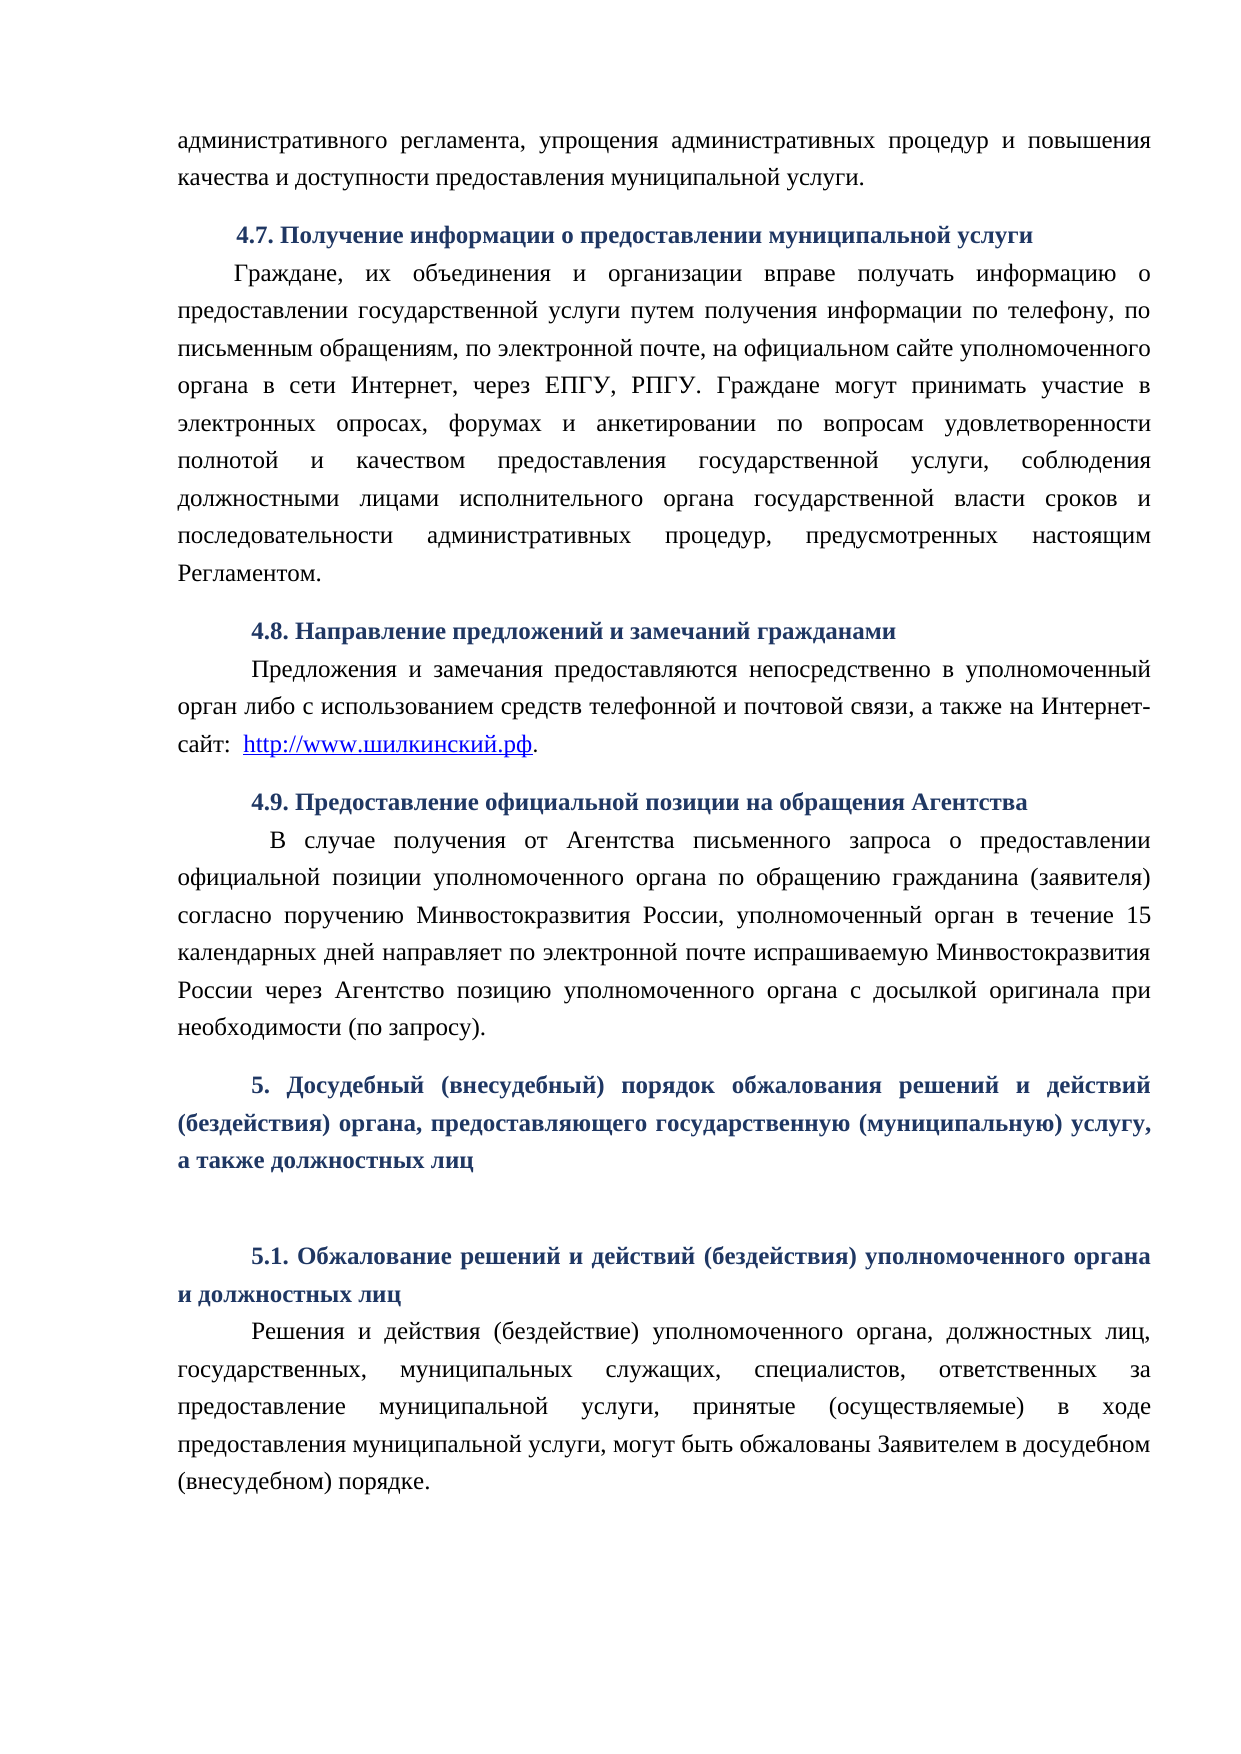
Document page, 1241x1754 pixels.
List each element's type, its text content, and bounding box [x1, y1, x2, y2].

text Предложения и замечания предоставляются непосредственно в уполномоченный орган либо с использованием средств телефонной и почтовой связи, а также на Интернет- сайт: http://www.шилкинский.рф. [177, 647, 1152, 760]
text В случае получения от Агентства письменного запроса о предоставлении официальной позиции уполномоченного органа по обращению гражданина (заявителя) согласно поручению Минвостокразвития России, уполномоченный орган в течение 15 календарных дней направляет по электронной почте испрашиваемую Минвостокразвития России через Агентство позицию уполномоченного органа с досылкой оригинала при необходимости (по запросу). [177, 818, 1152, 1043]
subtitle 4.9. Предоставление официальной позиции на обращения Агентства [177, 781, 1152, 818]
text Решения и действия (бездействие) уполномоченного органа, должностных лиц, государственных, муниципальных служащих, специалистов, ответственных за предоставление муниципальной услуги, принятые (осуществляемые) в ходе предоставления муниципальной услуги, могут быть обжалованы Заявителем в досудебном (внесудебном) порядке. [177, 1310, 1152, 1497]
subtitle 5. Досудебный (внесудебный) порядок обжалования решений и действий (бездействия) органа, предоставляющего государственную (муниципальную) услугу, а также должностных лиц [177, 1064, 1152, 1176]
text Граждане, их объединения и организации вправе получать информацию о предоставлении государственной услуги путем получения информации по телефону, по письменным обращениям, по электронной почте, на официальном сайте уполномоченного органа в сети Интернет, через ЕПГУ, РПГУ. Граждане могут принимать участие в электронных опросах, форумах и анкетировании по вопросам удовлетворенности полнотой и качеством предоставления государственной услуги, соблюдения должностными лицами исполнительного органа государственной власти сроков и последовательности административных процедур, предусмотренных настоящим Регламентом. [177, 251, 1152, 589]
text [177, 118, 1152, 193]
subtitle 4.7. Получение информации о предоставлении муниципальной услуги [177, 214, 1152, 251]
subtitle 5.1. Обжалование решений и действий (бездействия) уполномоченного органа и должностных лиц [177, 1235, 1152, 1310]
subtitle 4.8. Направление предложений и замечаний гражданами [177, 610, 1152, 647]
